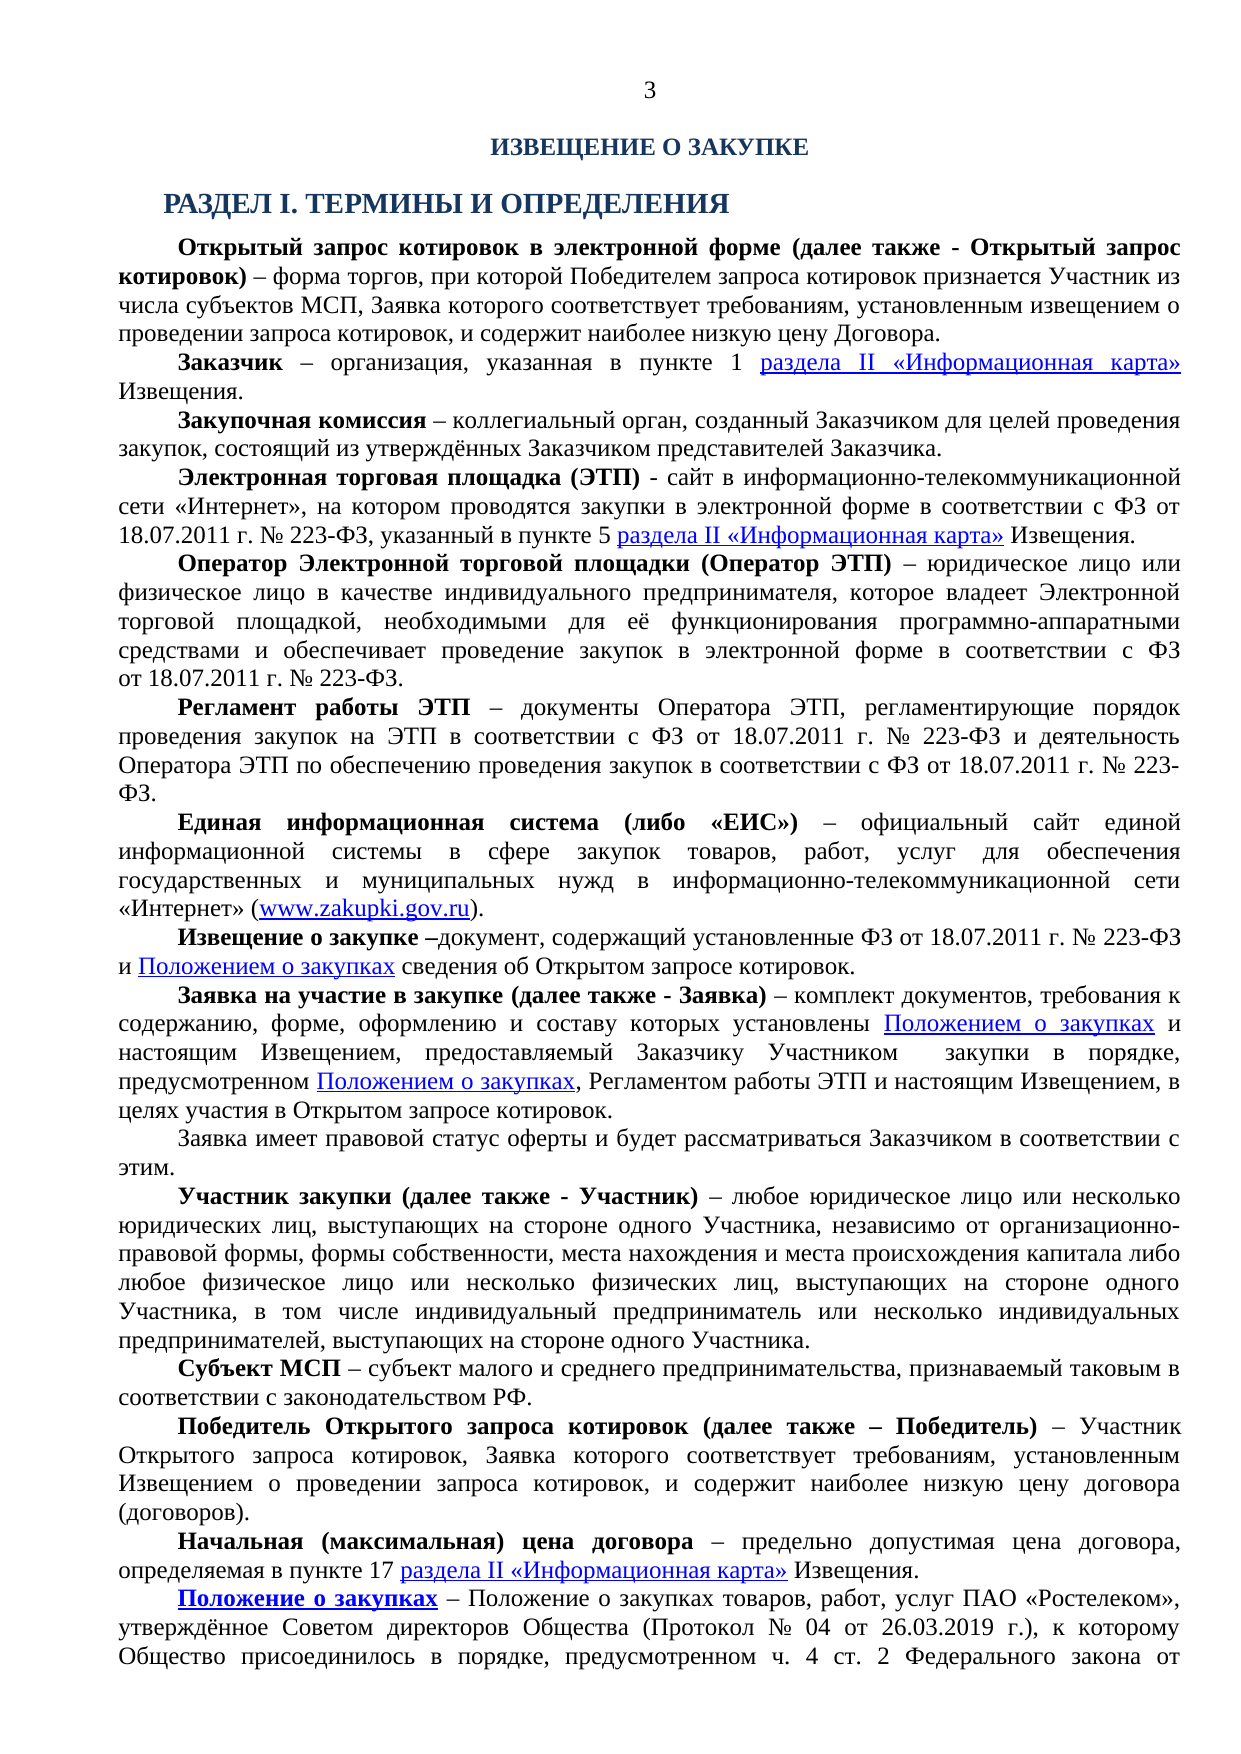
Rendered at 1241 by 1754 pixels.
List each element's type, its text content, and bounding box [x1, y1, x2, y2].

text Заказчик – организация, указанная в пункте 1 раздела II «Информационная карта» Извещения. [118, 347, 1181, 405]
text Победитель Открытого запроса котировок (далее также – Победитель) – Участник Открытого запроса котировок, Заявка которого соответствует требованиям, установленным Извещением о проведении запроса котировок, и содержит наиболее низкую цену договора (договоров). [118, 1411, 1181, 1526]
text ИЗВЕЩЕНИЕ О ЗАКУПКЕ [118, 132, 1181, 161]
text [118, 1583, 1181, 1670]
text Начальная (максимальная) цена договора – предельно допустимая цена договора, определяемая в пункте 17 раздела II «Информационная карта» Извещения. [118, 1526, 1181, 1583]
text Субъект МСП – субъект малого и среднего предпринимательства, признаваемый таковым в соответствии с законодательством РФ. [118, 1353, 1181, 1411]
text Заявка на участие в закупке (далее также - Заявка) – комплект документов, требования к содержанию, форме, оформлению и составу которых установлены Положением о закупках и настоящим Извещением, предоставляемый Заказчику Участником закупки в порядке, предусмотренном Положением о закупках, Регламентом работы ЭТП и настоящим Извещением, в целях участия в Открытом запросе котировок. [118, 980, 1181, 1123]
text РАЗДЕЛ I. ТЕРМИНЫ И ОПРЕДЕЛЕНИЯ [163, 186, 1181, 220]
text Участник закупки (далее также - Участник) – любое юридическое лицо или несколько юридических лиц, выступающих на стороне одного Участника, независимо от организационно-правовой формы, формы собственности, места нахождения и места происхождения капитала либо любое физическое лицо или несколько физических лиц, выступающих на стороне одного Участника, в том числе индивидуальный предприниматель или несколько индивидуальных предпринимателей, выступающих на стороне одного Участника. [118, 1181, 1181, 1353]
text Единая информационная система (либо «ЕИС») – официальный сайт единой информационной системы в сфере закупок товаров, работ, услуг для обеспечения государственных и муниципальных нужд в информационно-телекоммуникационной сети «Интернет» (www.zakupki.gov.ru). [118, 807, 1181, 922]
text Закупочная комиссия – коллегиальный орган, созданный Заказчиком для целей проведения закупок, состоящий из утверждённых Заказчиком представителей Заказчика. [118, 405, 1181, 462]
text Регламент работы ЭТП – документы Оператора ЭТП, регламентирующие порядок проведения закупок на ЭТП в соответствии с ФЗ от 18.07.2011 г. № 223-ФЗ и деятельность Оператора ЭТП по обеспечению проведения закупок в соответствии с ФЗ от 18.07.2011 г. № 223-ФЗ. [118, 692, 1181, 807]
text Оператор Электронной торговой площадки (Оператор ЭТП) – юридическое лицо или физическое лицо в качестве индивидуального предпринимателя, которое владеет Электронной торговой площадкой, необходимыми для её функционирования программно-аппаратными средствами и обеспечивает проведение закупок в электронной форме в соответствии с ФЗ от 18.07.2011 г. № 223-ФЗ. [118, 548, 1181, 692]
text Извещение о закупке –документ, содержащий установленные ФЗ от 18.07.2011 г. № 223-ФЗ и Положением о закупках сведения об Открытом запросе котировок. [118, 922, 1181, 980]
text Открытый запрос котировок в электронной форме (далее также - Открытый запрос котировок) – форма торгов, при которой Победителем запроса котировок признается Участник из числа субъектов МСП, Заявка которого соответствует требованиям, установленным извещением о проведении запроса котировок, и содержит наиболее низкую цену Договора. [118, 232, 1181, 347]
text Электронная торговая площадка (ЭТП) - сайт в информационно-телекоммуникационной сети «Интернет», на котором проводятся закупки в электронной форме в соответствии с ФЗ от 18.07.2011 г. № 223-ФЗ, указанный в пункте 5 раздела II «Информационная карта» Извещения. [118, 462, 1181, 548]
text Заявка имеет правовой статус оферты и будет рассматриваться Заказчиком в соответствии с этим. [118, 1123, 1181, 1181]
